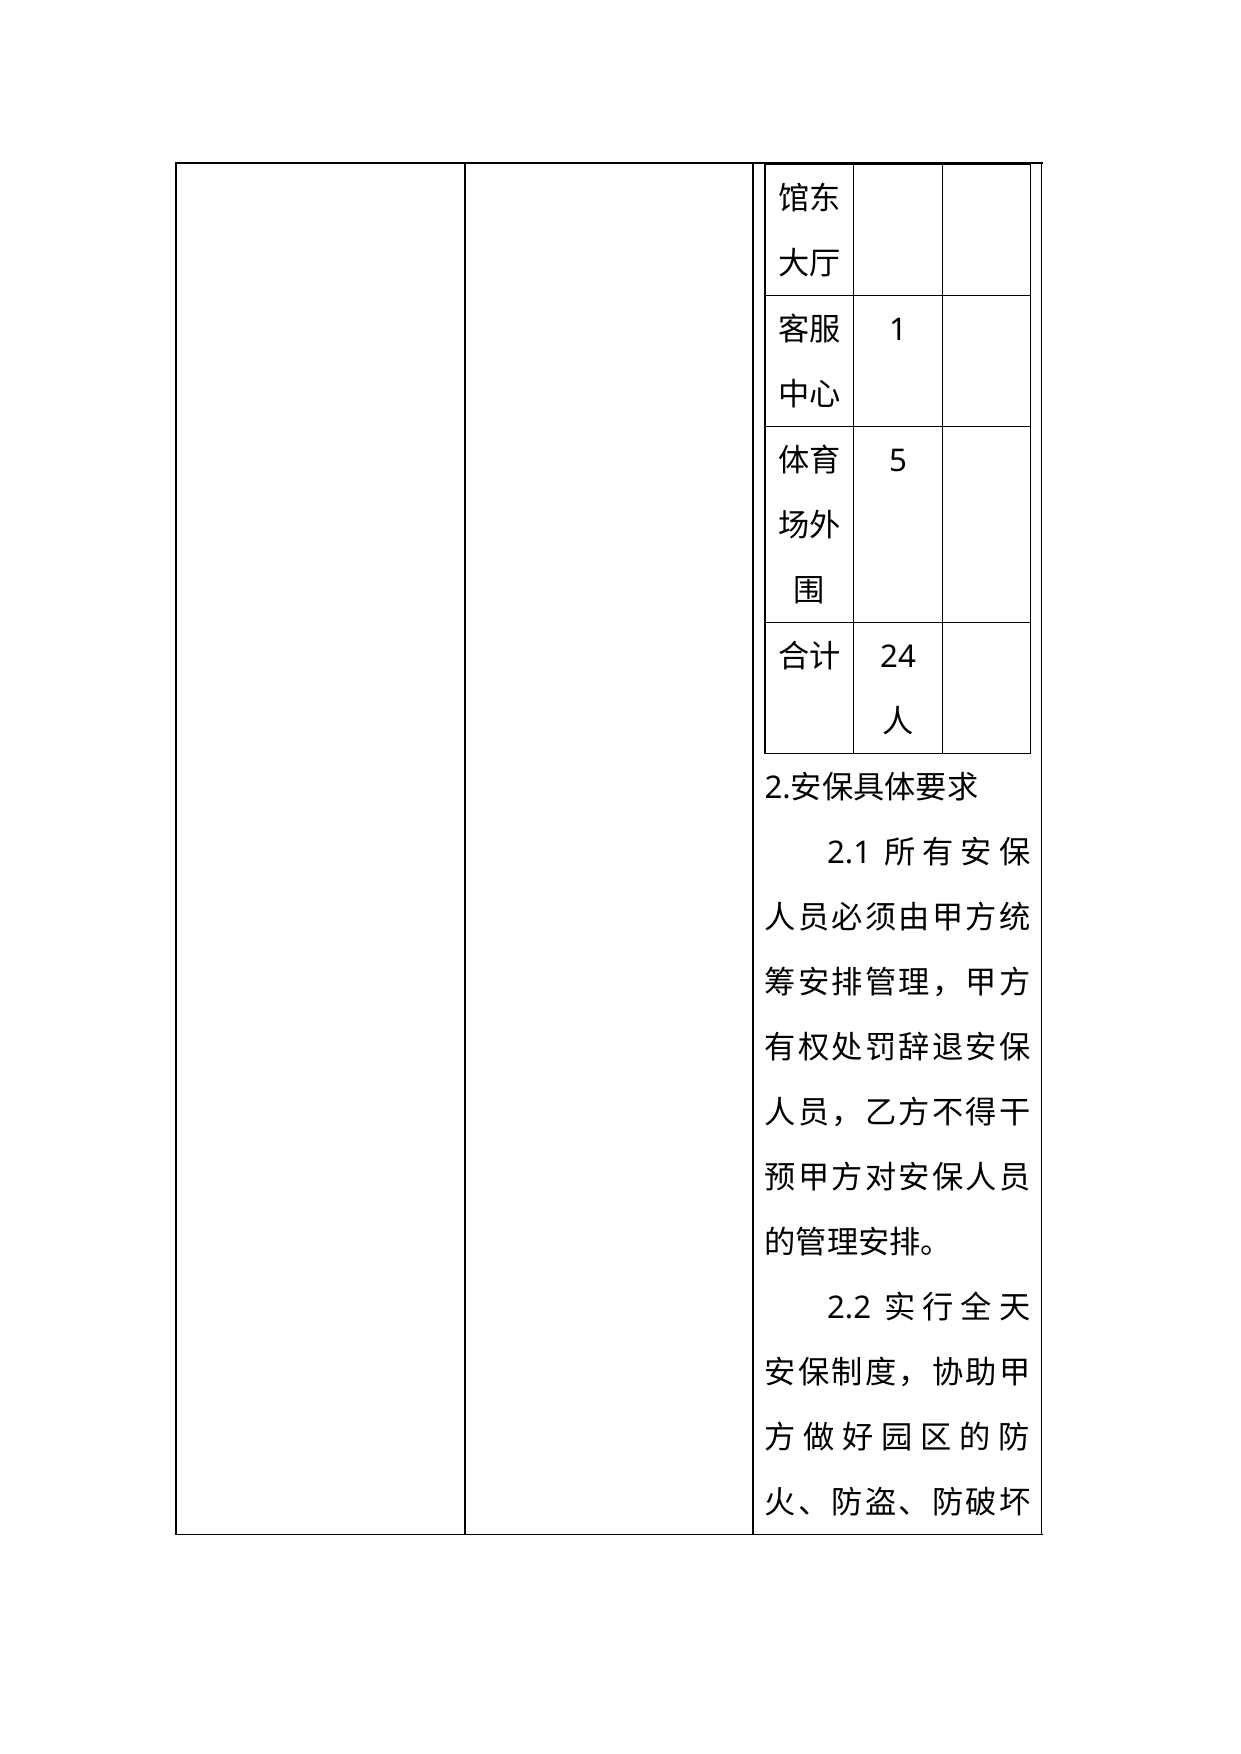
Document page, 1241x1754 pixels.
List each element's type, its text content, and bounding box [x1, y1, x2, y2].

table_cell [754, 164, 1041, 1534]
table_cell 1 [177, 164, 464, 1534]
table_cell [466, 164, 752, 1534]
